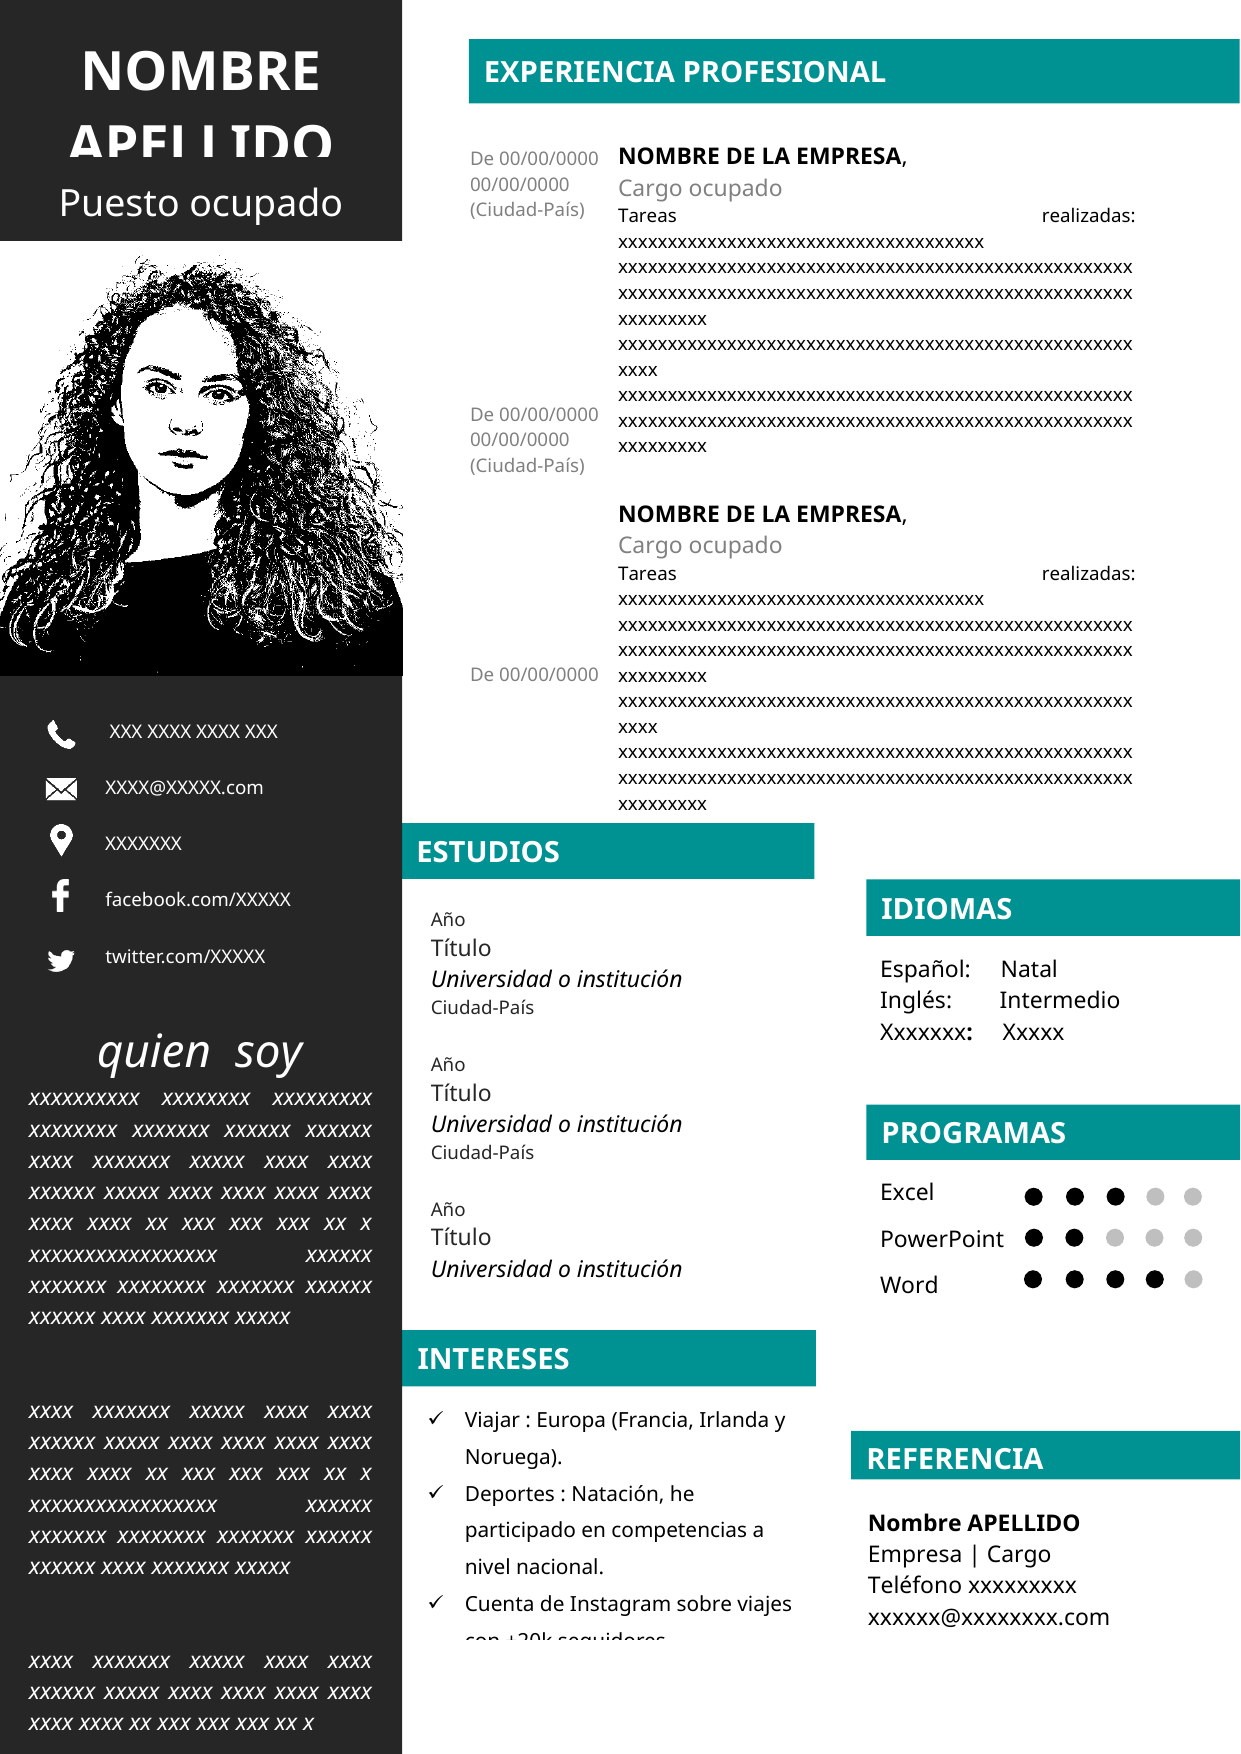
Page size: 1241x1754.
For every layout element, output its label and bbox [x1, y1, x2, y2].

picture [47, 720, 76, 749]
picture [45, 773, 77, 805]
picture [45, 879, 76, 912]
picture [47, 947, 75, 974]
picture [45, 824, 78, 857]
